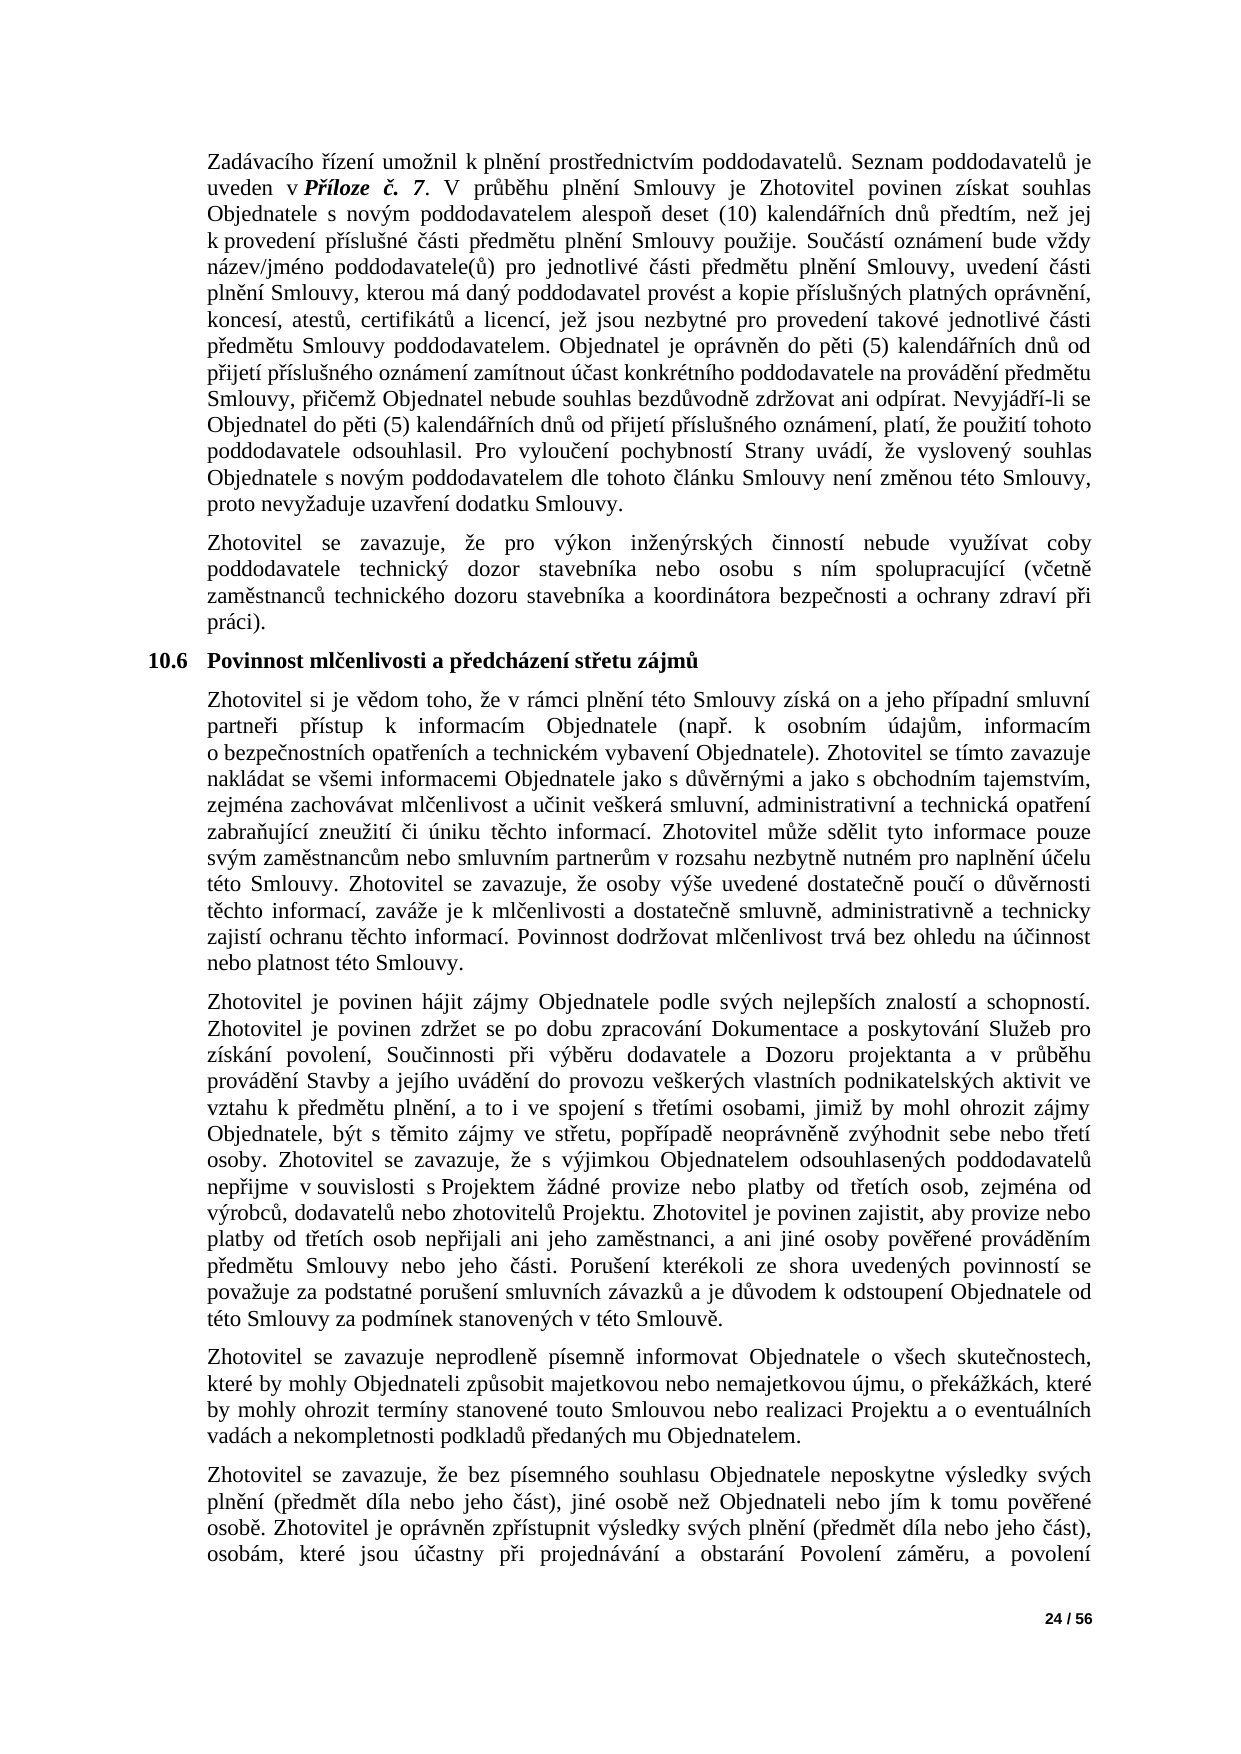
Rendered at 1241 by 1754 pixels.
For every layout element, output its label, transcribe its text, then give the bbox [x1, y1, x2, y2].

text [207, 148, 1092, 517]
text Zhotovitel je povinen hájit zájmy Objednatele podle svých nejlepších znalostí a schopností. Zhotovitel je povinen zdržet se po dobu zpracování Dokumentace a poskytování Služeb pro získání povolení, Součinnosti při výběru dodavatele a Dozoru projektanta a v průběhu provádění Stavby a jejího uvádění do provozu veškerých vlastních podnikatelských aktivit ve vztahu k předmětu plnění, a to i ve spojení s třetími osobami, jimiž by mohl ohrozit zájmy Objednatele, být s těmito zájmy ve střetu, popřípadě neoprávněně zvýhodnit sebe nebo třetí osoby. Zhotovitel se zavazuje, že s výjimkou Objednatelem odsouhlasených poddodavatelů nepřijme v souvislosti s Projektem žádné provize nebo platby od třetích osob, zejména od výrobců, dodavatelů nebo zhotovitelů Projektu. Zhotovitel je povinen zajistit, aby provize nebo platby od třetích osob nepřijali ani jeho zaměstnanci, a ani jiné osoby pověřené prováděním předmětu Smlouvy nebo jeho části. Porušení kterékoli ze shora uvedených povinností se považuje za podstatné porušení smluvních závazků a je důvodem k odstoupení Objednatele od této Smlouvy za podmínek stanovených v této Smlouvě. [207, 988, 1092, 1331]
text Zhotovitel si je vědom toho, že v rámci plnění této Smlouvy získá on a jeho případní smluvní partneři přístup k informacím Objednatele (např. k osobním údajům, informacím o bezpečnostních opatřeních a technickém vybavení Objednatele). Zhotovitel se tímto zavazuje nakládat se všemi informacemi Objednatele jako s důvěrnými a jako s obchodním tajemstvím, zejména zachovávat mlčenlivost a učinit veškerá smluvní, administrativní a technická opatření zabraňující zneužití či úniku těchto informací. Zhotovitel může sdělit tyto informace pouze svým zaměstnancům nebo smluvním partnerům v rozsahu nezbytně nutném pro naplnění účelu této Smlouvy. Zhotovitel se zavazuje, že osoby výše uvedené dostatečně poučí o důvěrnosti těchto informací, zaváže je k mlčenlivosti a dostatečně smluvně, administrativně a technicky zajistí ochranu těchto informací. Povinnost dodržovat mlčenlivost trvá bez ohledu na účinnost nebo platnost této Smlouvy. [207, 686, 1092, 976]
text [207, 1461, 1092, 1567]
text Zhotovitel se zavazuje, že pro výkon inženýrských činností nebude využívat coby poddodavatele technický dozor stavebníka nebo osobu s ním spolupracující (včetně zaměstnanců technického dozoru stavebníka a koordinátora bezpečnosti a ochrany zdraví při práci). [207, 529, 1092, 634]
text Povinnost mlčenlivosti a předcházení střetu zájmů [148, 647, 1092, 673]
text Zhotovitel se zavazuje neprodleně písemně informovat Objednatele o všech skutečnostech, které by mohly Objednateli způsobit majetkovou nebo nemajetkovou újmu, o překážkách, které by mohly ohrozit termíny stanovené touto Smlouvou nebo realizaci Projektu a o eventuálních vadách a nekompletnosti podkladů předaných mu Objednatelem. [207, 1343, 1092, 1449]
